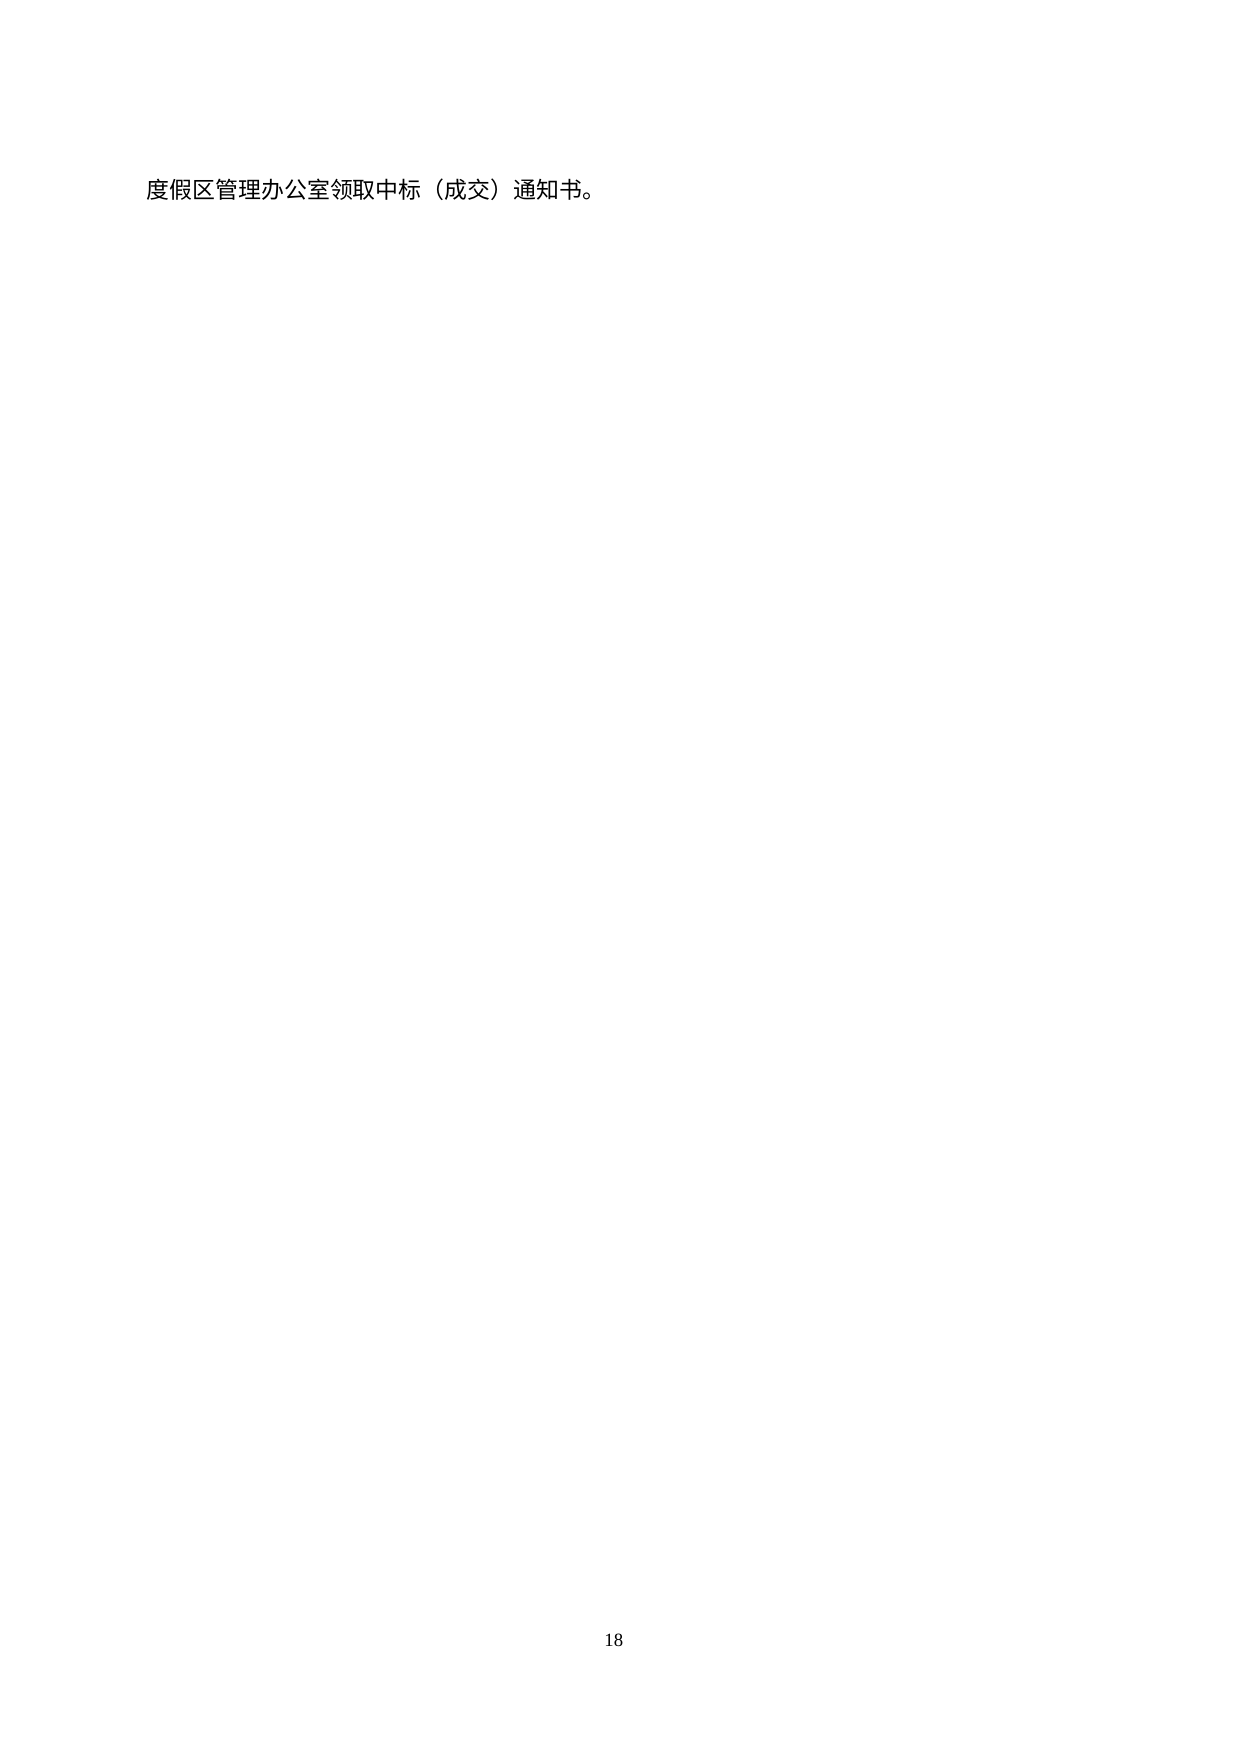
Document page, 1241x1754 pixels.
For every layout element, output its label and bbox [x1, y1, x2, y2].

text [146, 162, 1094, 208]
